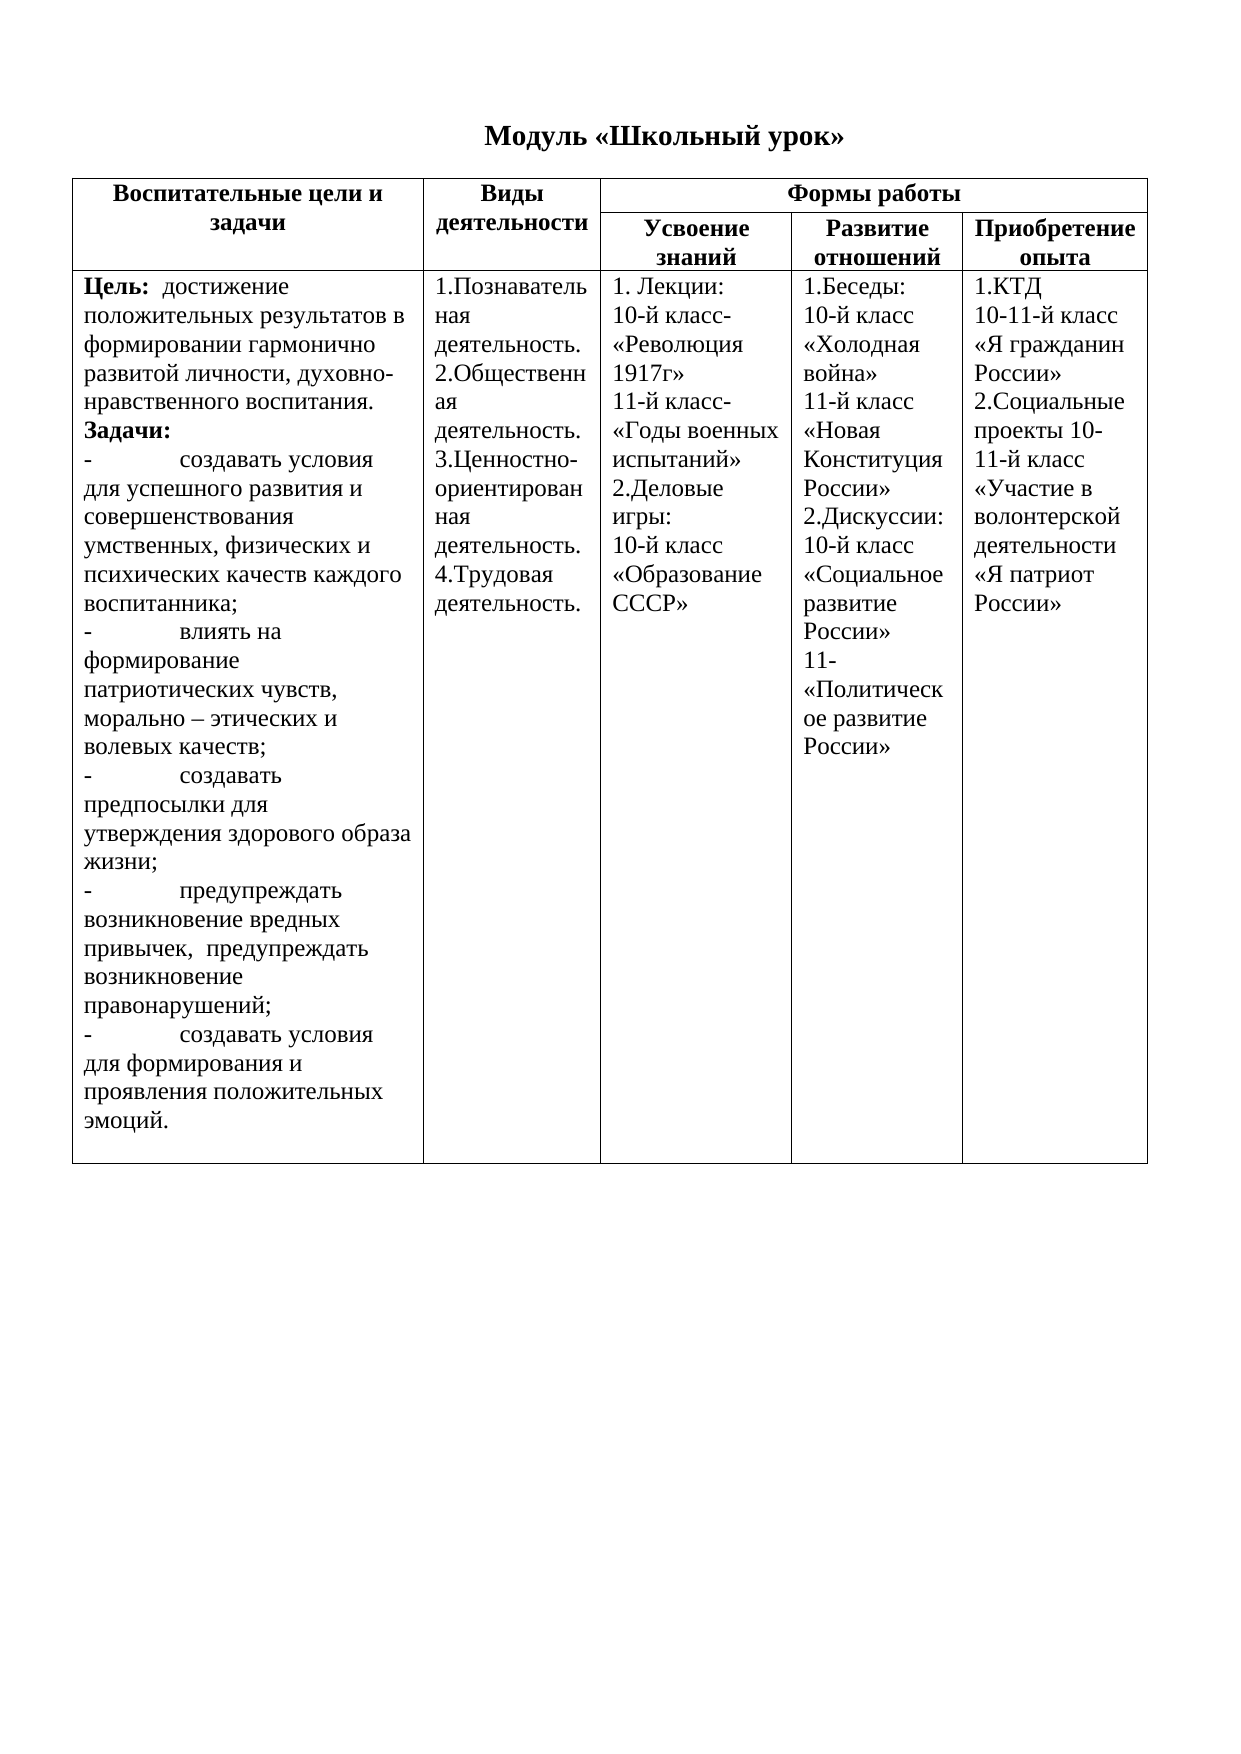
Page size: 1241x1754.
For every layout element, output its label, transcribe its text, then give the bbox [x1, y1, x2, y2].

table_cell Усвоение знаний [601, 213, 791, 270]
table_cell Цель: достижение положительных результатов в формировании гармонично развитой личности, духовно-нравственного воспитания. Задачи: - создавать условия для успешного развития и совершенствования умственных, физических и психических качеств каждого воспитанника; - влиять на формирование патриотических чувств, морально – этических и волевых качеств; - создавать предпосылки для утверждения здорового образа жизни; - предупреждать возникновение вредных привычек, предупреждать возникновение правонарушений; - создавать условия для формирования и проявления положительных эмоций. [73, 271, 423, 1163]
table_cell Приобретение опыта [963, 213, 1147, 270]
table_header Виды деятельности [424, 179, 600, 270]
table_cell 1.Познавательная деятельность. 2.Общественная деятельность. 3.Ценностно-ориентированная деятельность. 4.Трудовая деятельность. [424, 271, 600, 1163]
table_header Формы работы [601, 179, 1147, 212]
table_header Воспитательные цели и задачи [73, 179, 423, 270]
table_cell Развитие отношений [792, 213, 962, 270]
table_cell 1. Лекции: 10-й класс- «Революция 1917г» 11-й класс- «Годы военных испытаний» 2.Деловые игры: 10-й класс «Образование СССР» [601, 271, 791, 1163]
table_cell 1.КТД 10-11-й класс «Я гражданин России» 2.Социальные проекты 10-11-й класс «Участие в волонтерской деятельности «Я патриот России» [963, 271, 1147, 1163]
table_cell 1.Беседы: 10-й класс «Холодная война» 11-й класс «Новая Конституция России» 2.Дискуссии: 10-й класс «Социальное развитие России» 11- «Политическое развитие России» [792, 271, 962, 1163]
text Модуль «Школьный урок» [177, 118, 1152, 152]
